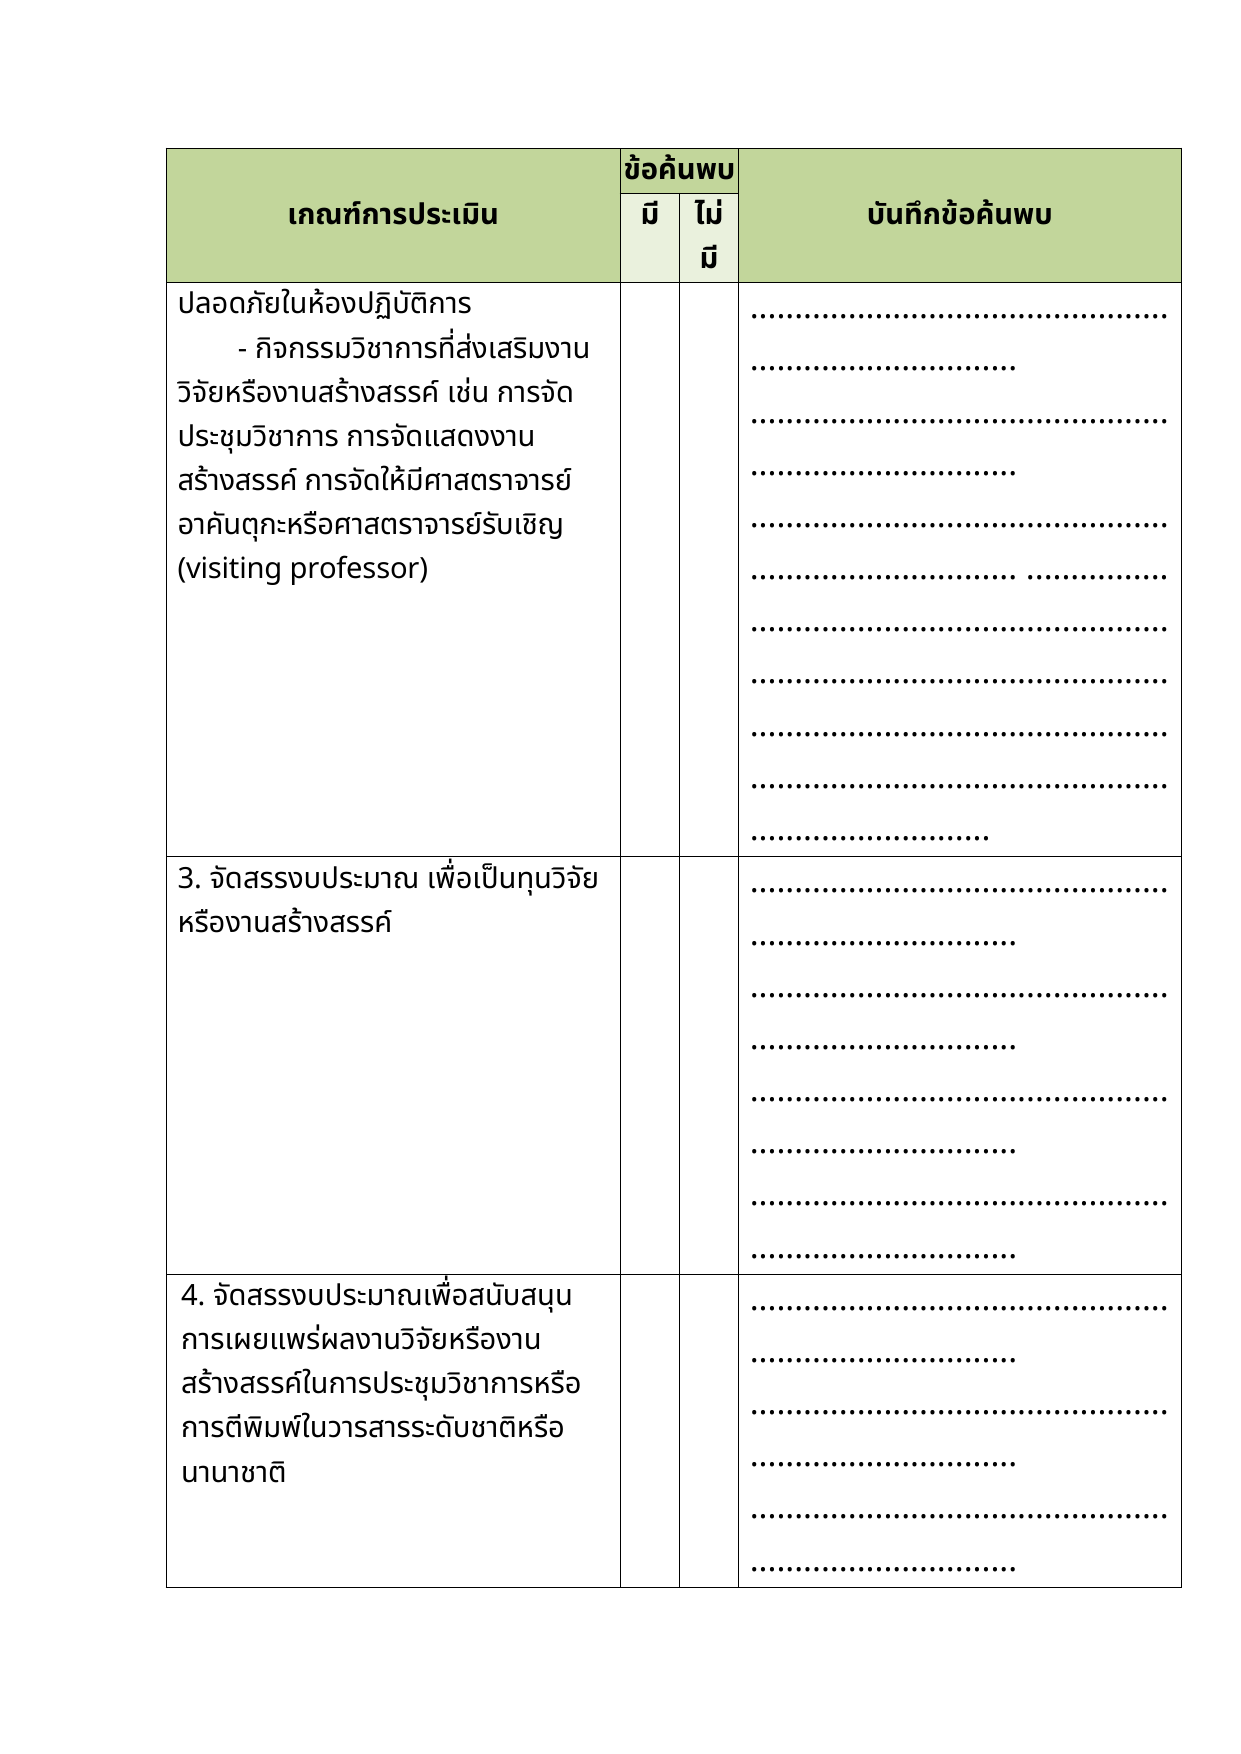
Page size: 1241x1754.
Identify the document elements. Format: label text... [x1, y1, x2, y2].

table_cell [167, 283, 620, 856]
table_cell [621, 283, 679, 856]
table_header ข้อค้นพบ [621, 149, 738, 193]
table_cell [739, 1275, 1181, 1587]
table_cell [621, 1275, 679, 1587]
table_cell 3. จัดสรรงบประมาณ เพื่อเป็นทุนวิจัยหรืองานสร้างสรรค์ [167, 857, 620, 1273]
table_cell [680, 283, 738, 856]
table_header เกณฑ์การประเมิน [167, 149, 620, 282]
table_cell [680, 857, 738, 1273]
table_header บันทึกข้อค้นพบ [739, 149, 1181, 282]
table_cell [621, 857, 679, 1273]
table_cell [680, 1275, 738, 1587]
table_cell ไม่มี [680, 194, 738, 282]
table_cell มี [621, 194, 679, 282]
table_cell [167, 1275, 620, 1587]
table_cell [739, 283, 1181, 856]
